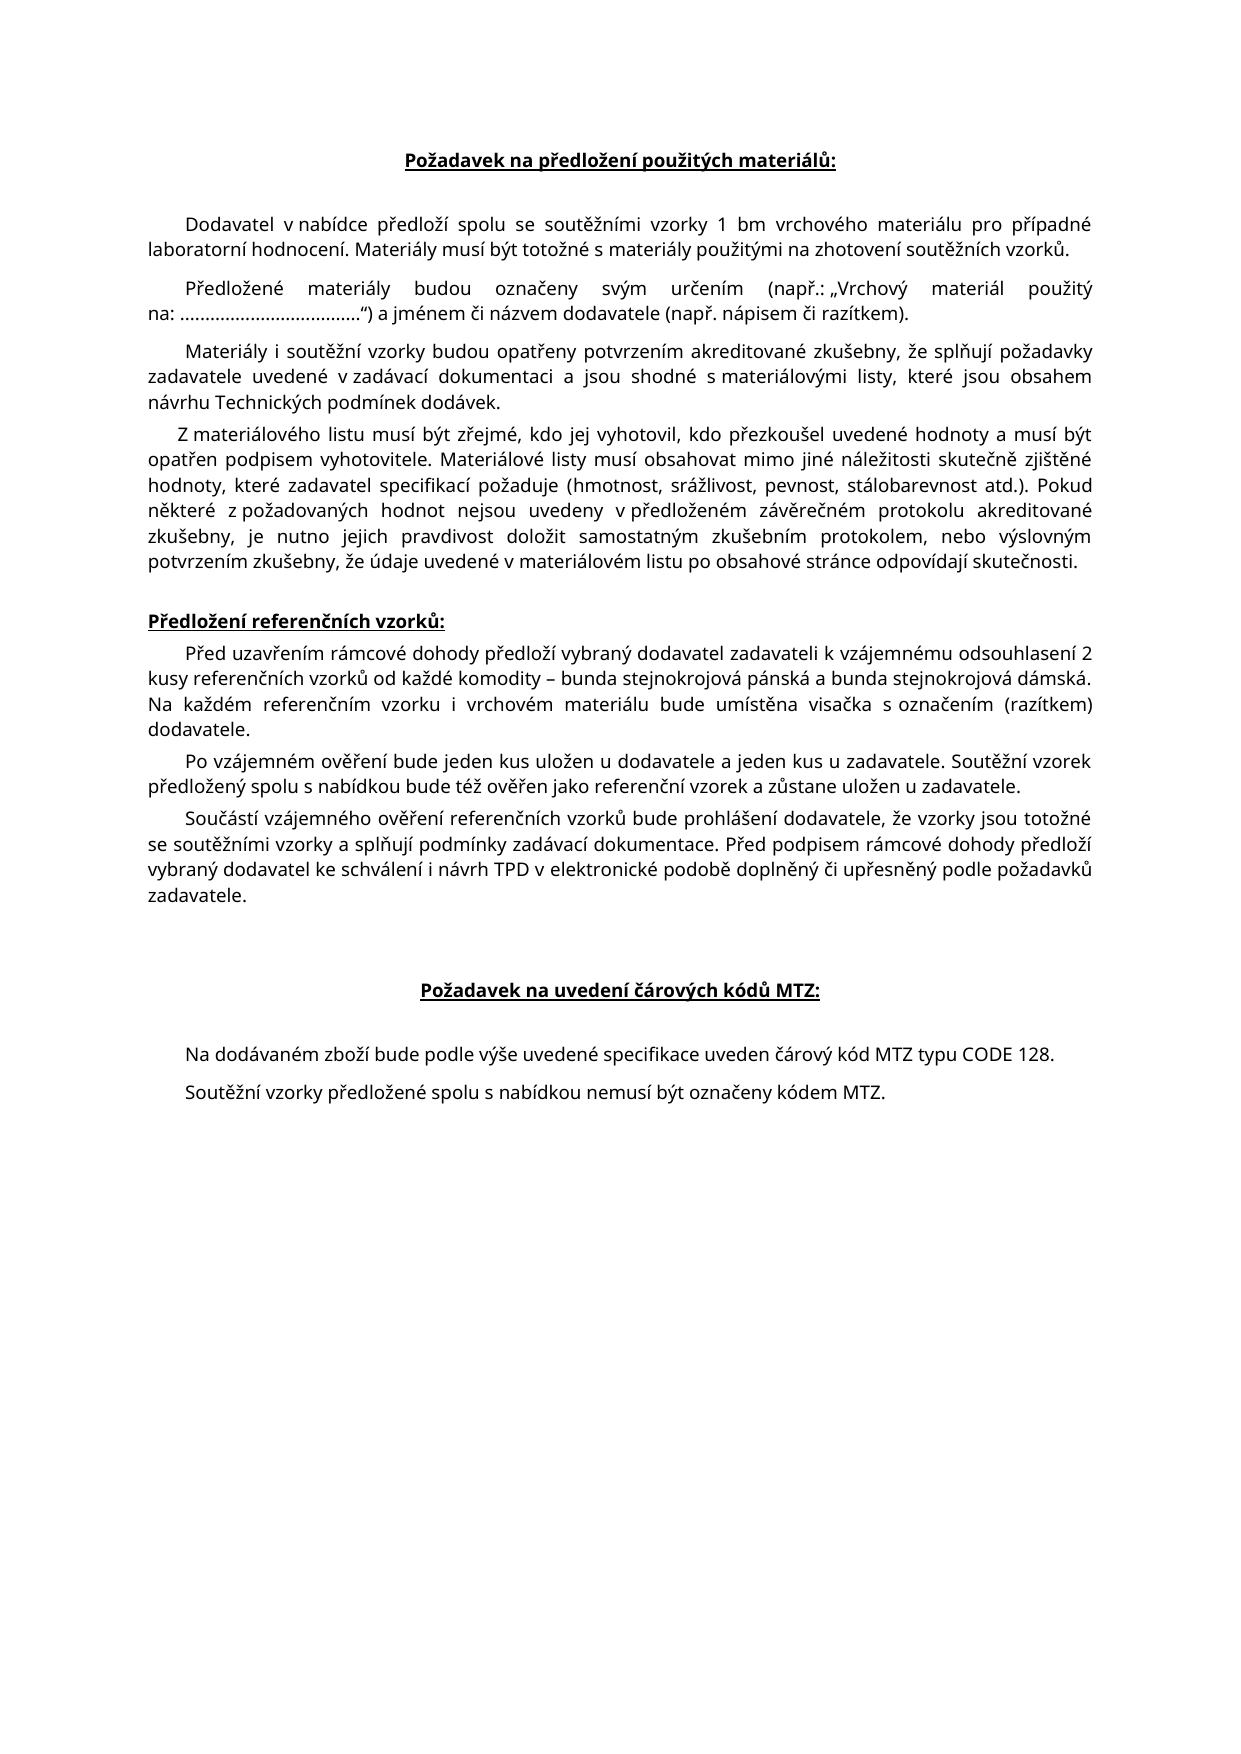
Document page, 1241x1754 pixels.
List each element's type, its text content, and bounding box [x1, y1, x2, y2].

text Součástí vzájemného ověření referenčních vzorků bude prohlášení dodavatele, že vzorky jsou totožné se soutěžními vzorky a splňují podmínky zadávací dokumentace. Před podpisem rámcové dohody předloží vybraný dodavatel ke schválení i návrh TPD v elektronické podobě doplněný či upřesněný podle požadavků zadavatele. [148, 806, 1093, 908]
text Z materiálového listu musí být zřejmé, kdo jej vyhotovil, kdo přezkoušel uvedené hodnoty a musí být opatřen podpisem vyhotovitele. Materiálové listy musí obsahovat mimo jiné náležitosti skutečně zjištěné hodnoty, které zadavatel specifikací požaduje (hmotnost, srážlivost, pevnost, stálobarevnost atd.). Pokud některé z požadovaných hodnot nejsou uvedeny v předloženém závěrečném protokolu akreditované zkušebny, je nutno jejich pravdivost doložit samostatným zkušebním protokolem, nebo výslovným potvrzením zkušebny, že údaje uvedené v materiálovém listu po obsahové stránce odpovídají skutečnosti. [148, 421, 1093, 574]
text Předložené materiály budou označeny svým určením (např.: „Vrchový materiál použitý na: ....................................“) a jménem či názvem dodavatele (např. nápisem či razítkem). [148, 275, 1093, 326]
text Požadavek na předložení použitých materiálů: [148, 148, 1093, 173]
text Na dodávaném zboží bude podle výše uvedené specifikace uveden čárový kód MTZ typu CODE 128. [148, 1041, 1093, 1066]
text Soutěžní vzorky předložené spolu s nabídkou nemusí být označeny kódem MTZ. [148, 1079, 1093, 1104]
text Před uzavřením rámcové dohody předloží vybraný dodavatel zadavateli k vzájemnému odsouhlasení 2 kusy referenčních vzorků od každé komodity – bunda stejnokrojová pánská a bunda stejnokrojová dámská. Na každém referenčním vzorku i vrchovém materiálu bude umístěna visačka s označením (razítkem) dodavatele. [148, 640, 1093, 742]
text Požadavek na uvedení čárových kódů MTZ: [148, 977, 1093, 1003]
text Po vzájemném ověření bude jeden kus uložen u dodavatele a jeden kus u zadavatele. Soutěžní vzorek předložený spolu s nabídkou bude též ověřen jako referenční vzorek a zůstane uložen u zadavatele. [148, 748, 1093, 799]
text Dodavatel v nabídce předloží spolu se soutěžními vzorky 1 bm vrchového materiálu pro případné laboratorní hodnocení. Materiály musí být totožné s materiály použitými na zhotovení soutěžních vzorků. [148, 211, 1093, 262]
text Předložení referenčních vzorků: [148, 608, 1093, 634]
text Materiály i soutěžní vzorky budou opatřeny potvrzením akreditované zkušebny, že splňují požadavky zadavatele uvedené v zadávací dokumentaci a jsou shodné s materiálovými listy, které jsou obsahem návrhu Technických podmínek dodávek. [148, 338, 1093, 415]
